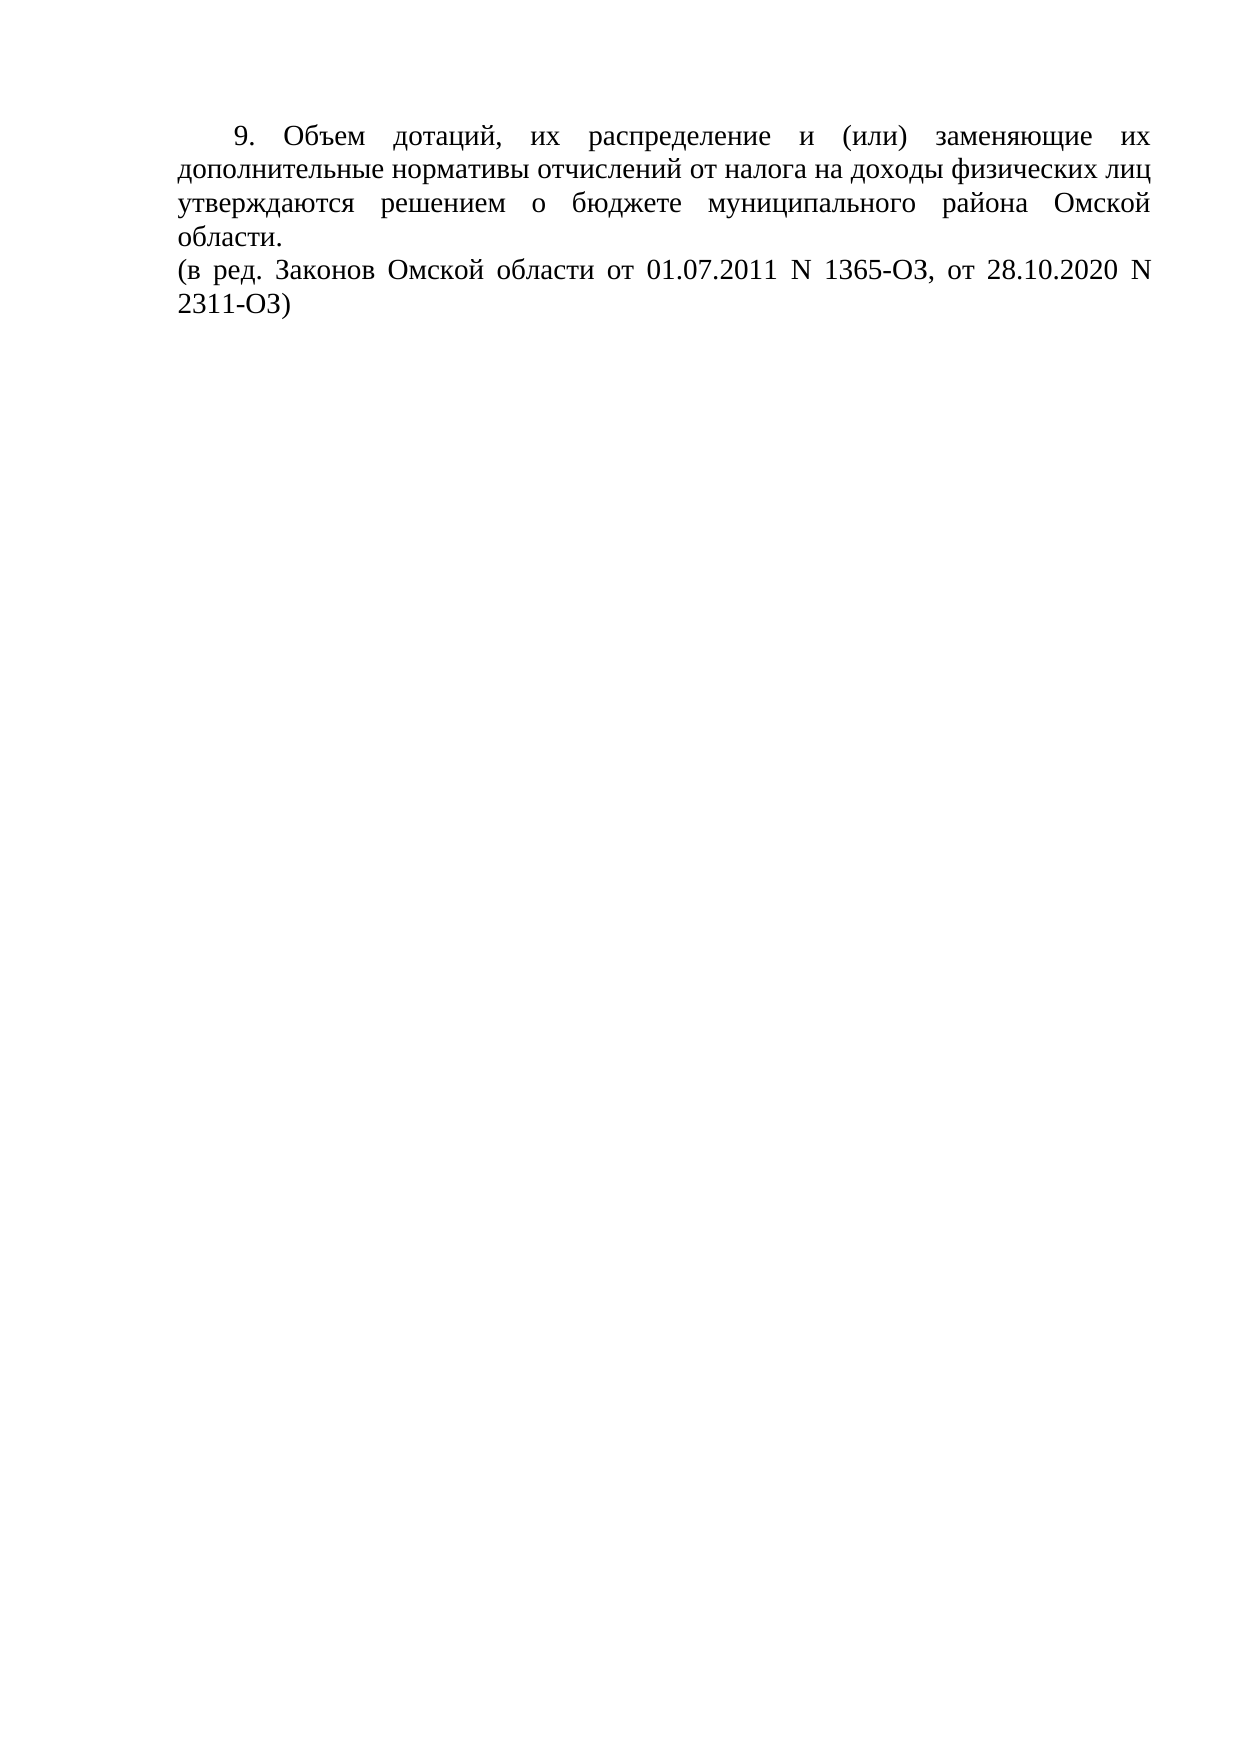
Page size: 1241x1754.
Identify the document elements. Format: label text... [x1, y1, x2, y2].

text (в ред. Законов Омской области от 01.07.2011 N 1365-ОЗ, от 28.10.2020 N 2311-ОЗ) [177, 252, 1152, 319]
text 9. Объем дотаций, их распределение и (или) заменяющие их дополнительные нормативы отчислений от налога на доходы физических лиц утверждаются решением о бюджете муниципального района Омской области. [177, 118, 1152, 252]
